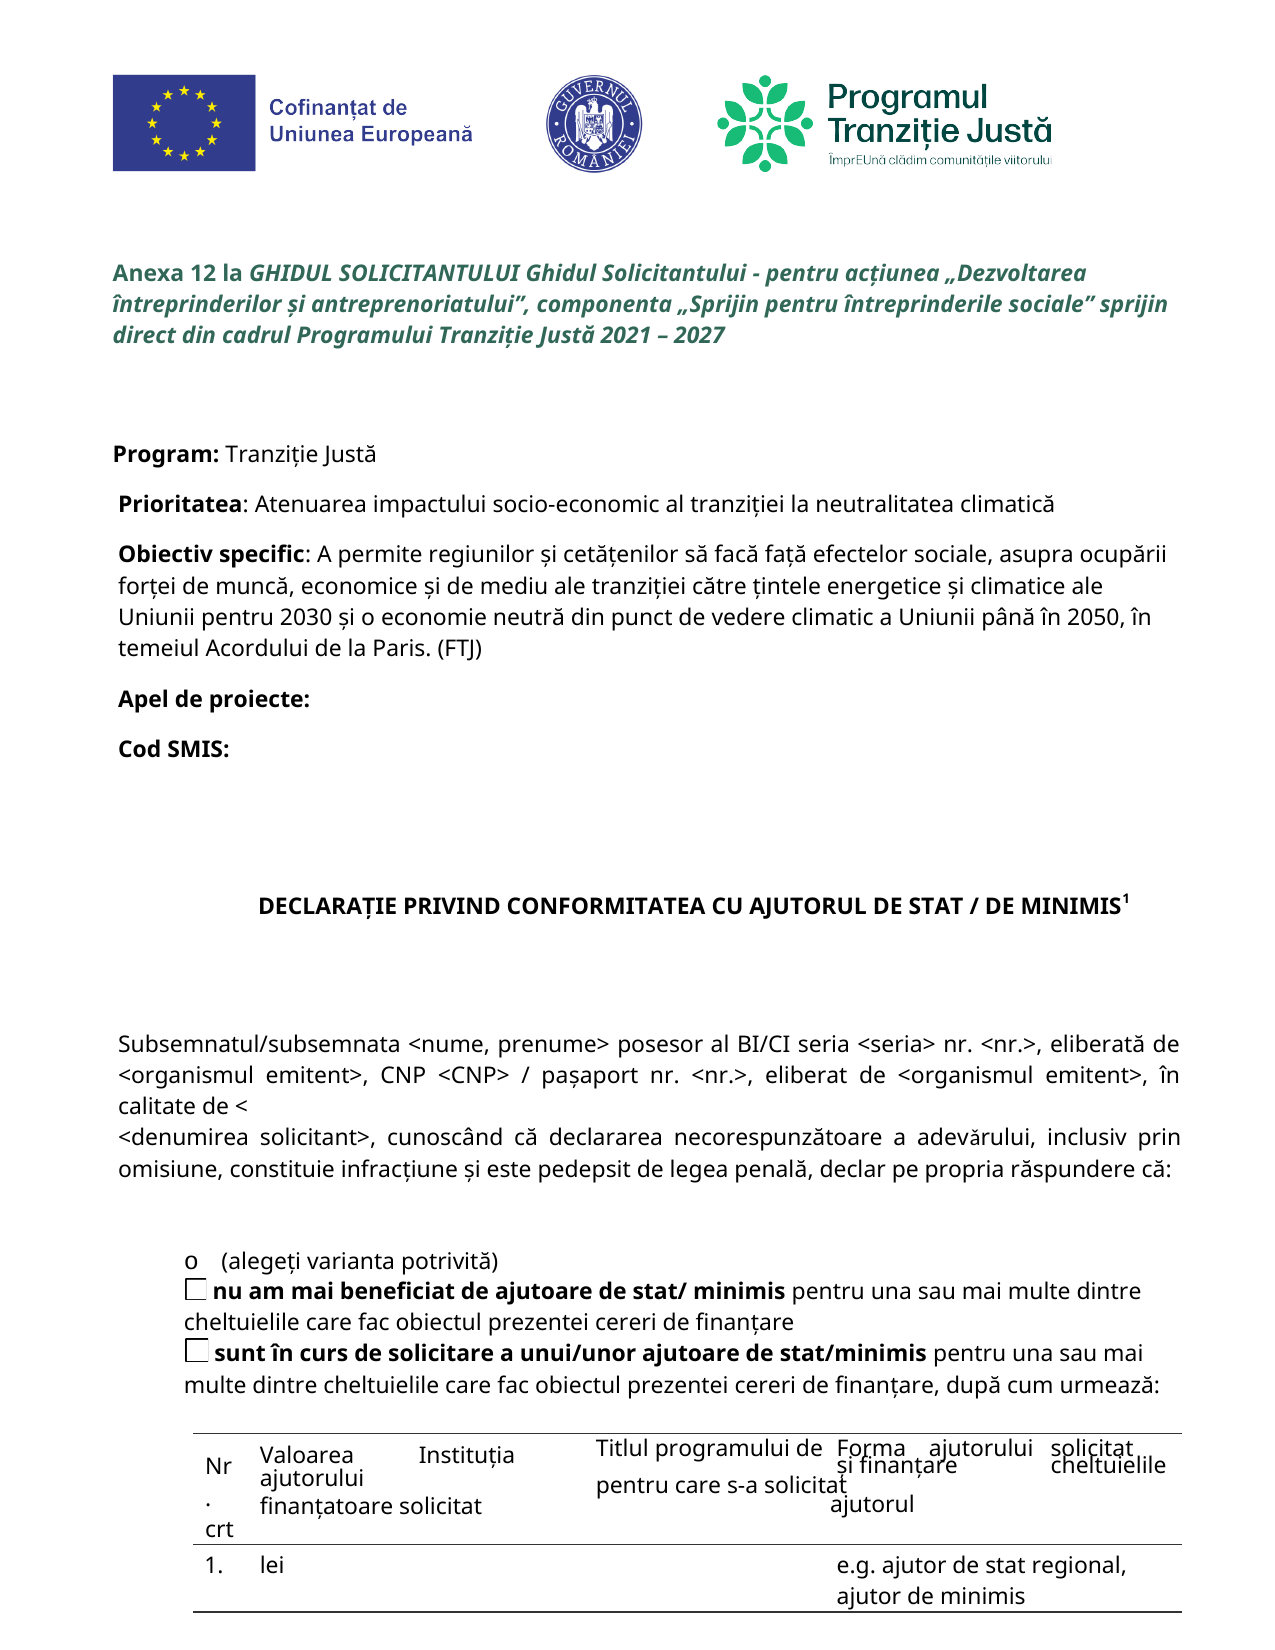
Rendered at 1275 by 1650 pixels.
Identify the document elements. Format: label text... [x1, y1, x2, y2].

text Anexa 12 la GHIDUL SOLICITANTULUI Ghidul Solicitantului - pentru acțiunea „Dezvoltarea întreprinderilor și antreprenoriatului”, componenta „Sprijin pentru întreprinderile sociale” sprijin direct din cadrul Programului Tranziție Justă 2021 – 2027 [112, 257, 1200, 350]
text Subsemnatul/subsemnata <nume, prenume> posesor al BI/CI seria <seria> nr. <nr.>, eliberată de <organismul emitent>, CNP <CNP> / paşaport nr. <nr.>, eliberat de <organismul emitent>, în calitate de < [118, 1027, 1181, 1121]
table_header Nr. crt [193, 1434, 244, 1544]
table_header Valoarea Instituţia ajutorului finanţatoare solicitat [244, 1434, 562, 1544]
picture [185, 1278, 207, 1300]
text Obiectiv specific: A permite regiunilor și cetățenilor să facă față efectelor sociale, asupra ocupării forței de muncă, economice și de mediu ale tranziției către țintele energetice și climatice ale Uniunii pentru 2030 și o economie neutră din punct de vedere climatic a Uniunii până în 2050, în temeiul Acordului de la Paris. (FTJ) [118, 538, 1181, 663]
subtitle DECLARAŢIE PRIVIND CONFORMITATEA CU AJUTORUL DE STAT / DE MINIMIS1 [187, 890, 1200, 921]
text sunt în curs de solicitare a unui/unor ajutoare de stat/minimis pentru una sau mai multe dintre cheltuielile care fac obiectul prezentei cereri de finanţare, după cum urmează: [184, 1337, 1181, 1400]
table_cell e.g. ajutor de stat regional, ajutor de minimis [562, 1545, 1182, 1611]
table_cell 1. [193, 1545, 244, 1611]
text nu am mai beneficiat de ajutoare de stat/ minimis pentru una sau mai multe dintre cheltuielile care fac obiectul prezentei cereri de finanţare [184, 1275, 1181, 1337]
text <denumirea solicitant>, cunoscând că declararea necorespunzătoare a adevǎrului, inclusiv prin omisiune, constituie infracţiune şi este pedepsit de legea penală, declar pe propria răspundere că: [118, 1121, 1181, 1184]
text Prioritatea: Atenuarea impactului socio-economic al tranziției la neutralitatea climatică [118, 488, 1181, 519]
list (alegeţi varianta potrivită) [184, 1247, 1200, 1275]
table_cell lei [244, 1545, 562, 1611]
text Cod SMIS: [118, 733, 1181, 764]
table_header Titlul programului de Forma ajutorului solicitat şi finanţare cheltuielile pentru care s-a solicitat ajutorul [562, 1434, 1182, 1544]
text Apel de proiecte: [118, 682, 1181, 714]
picture [185, 1338, 209, 1362]
text Program: Tranziție Justă [112, 438, 1200, 469]
